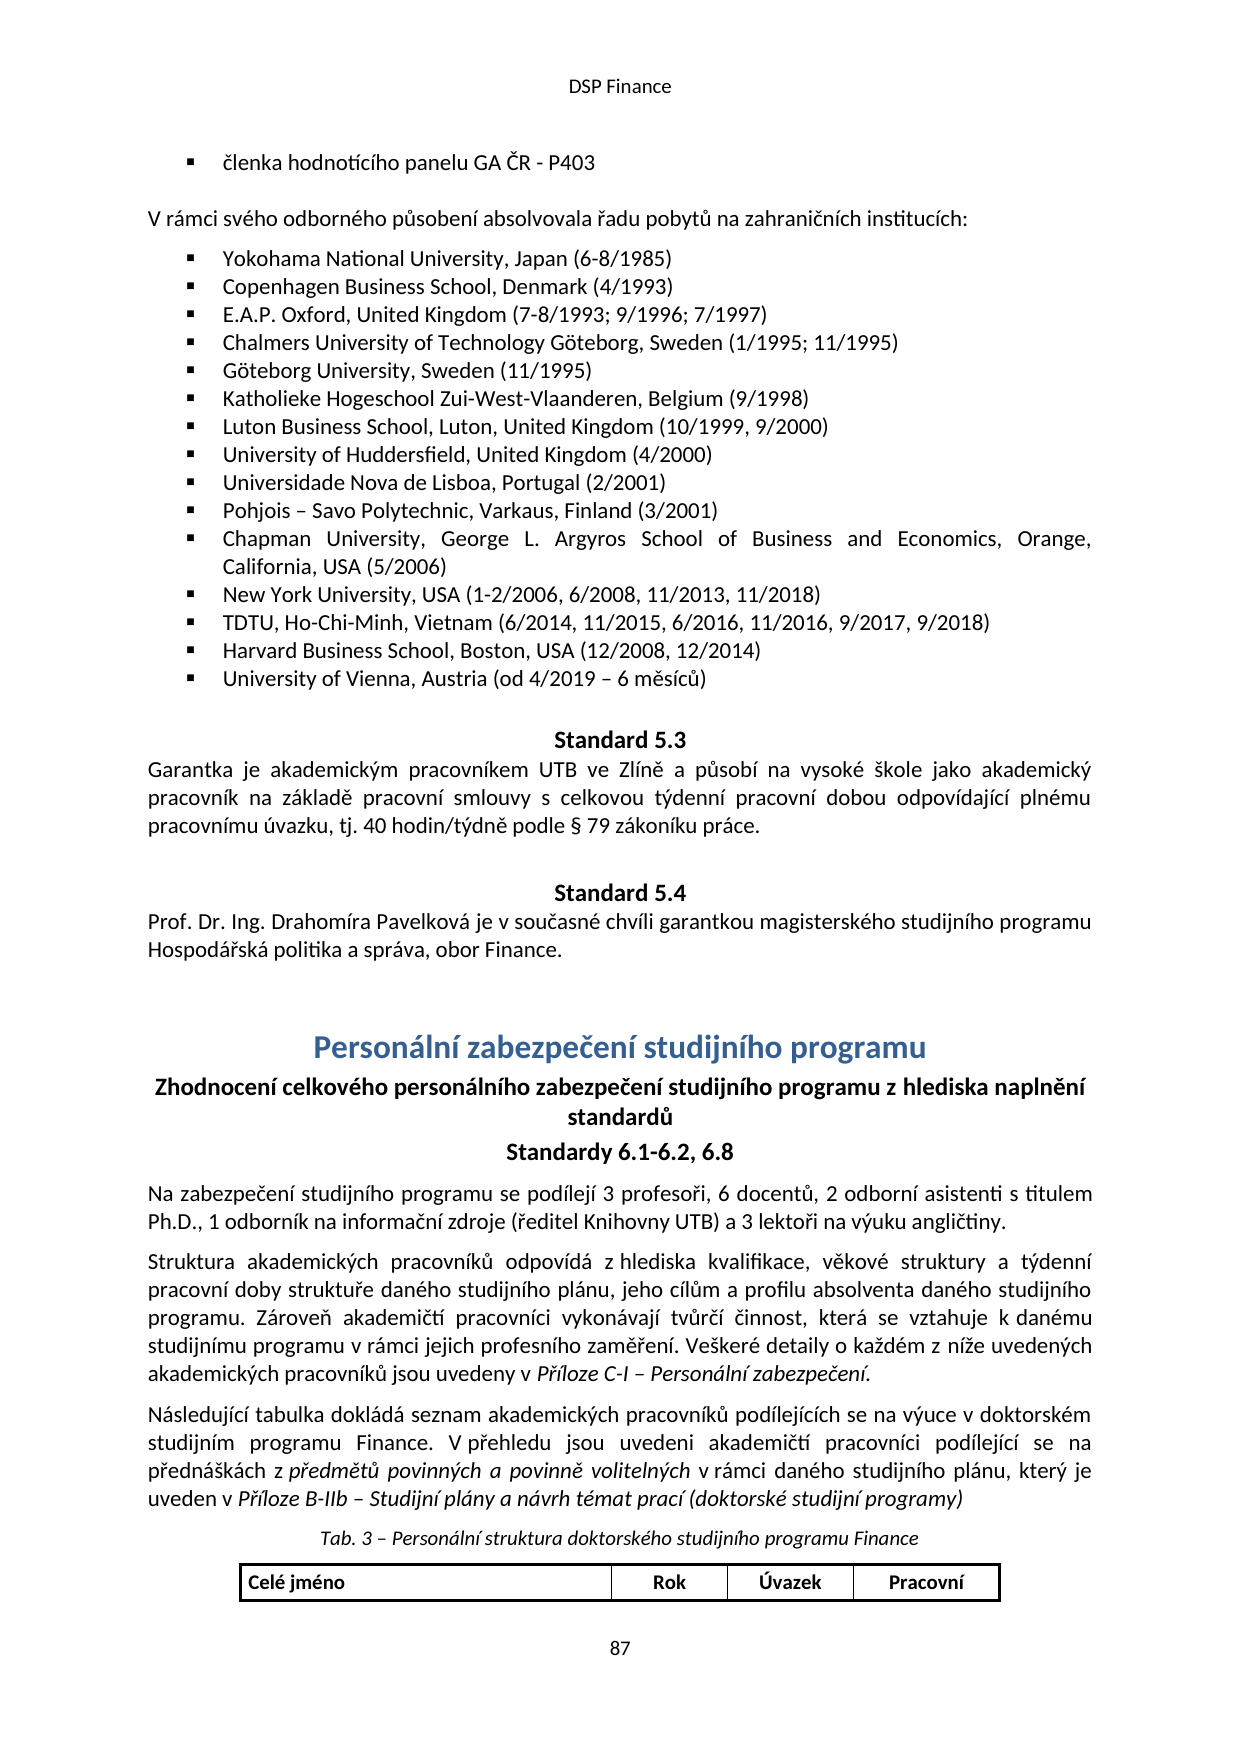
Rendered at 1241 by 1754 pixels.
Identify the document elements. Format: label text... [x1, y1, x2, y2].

list Chapman University, George L. Argyros School of Business and Economics, Orange, California, USA (5/2006) [185, 524, 1093, 580]
list Chalmers University of Technology Göteborg, Sweden (1/1995; 11/1995) [185, 328, 1093, 356]
text Tab. 3 – Personální struktura doktorského studijního programu Finance [148, 1525, 1093, 1550]
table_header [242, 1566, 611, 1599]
list Universidade Nova de Lisboa, Portugal (2/2001) [185, 468, 1093, 496]
text V rámci svého odborného působení absolvovala řadu pobytů na zahraničních institucích: [148, 204, 1093, 232]
list TDTU, Ho-Chi-Minh, Vietnam (6/2014, 11/2015, 6/2016, 11/2016, 9/2017, 9/2018) [185, 608, 1093, 636]
text Následující tabulka dokládá seznam akademických pracovníků podílejících se na výuce v doktorském studijním programu Finance. V přehledu jsou uvedeni akademičtí pracovníci podílející se na přednáškách z předmětů povinných a povinně volitelných v rámci daného studijního plánu, který je uveden v Příloze B-IIb – Studijní plány a návrh témat prací (doktorské studijní programy) [148, 1400, 1093, 1512]
text Struktura akademických pracovníků odpovídá z hlediska kvalifikace, věkové struktury a týdenní pracovní doby struktuře daného studijního plánu, jeho cílům a profilu absolventa daného studijního programu. Zároveň akademičtí pracovníci vykonávají tvůrčí činnost, která se vztahuje k danému studijnímu programu v rámci jejich profesního zaměření. Veškeré detaily o každém z níže uvedených akademických pracovníků jsou uvedeny v Příloze C-I – Personální zabezpečení. [148, 1247, 1093, 1388]
subtitle Standard 5.4 [148, 877, 1093, 907]
subtitle Standardy 6.1-6.2, 6.8 [148, 1136, 1093, 1166]
list Katholieke Hogeschool Zui-West-Vlaanderen, Belgium (9/1998) [185, 384, 1093, 412]
subtitle Personální zabezpečení studijního programu [148, 1026, 1093, 1067]
list Pohjois – Savo Polytechnic, Varkaus, Finland (3/2001) [185, 496, 1093, 524]
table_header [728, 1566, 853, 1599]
list Copenhagen Business School, Denmark (4/1993) [185, 272, 1093, 300]
list University of Huddersfield, United Kingdom (4/2000) [185, 440, 1093, 468]
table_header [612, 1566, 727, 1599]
text Prof. Dr. Ing. Drahomíra Pavelková je v současné chvíli garantkou magisterského studijního programu Hospodářská politika a správa, obor Finance. [148, 907, 1093, 963]
list Yokohama National University, Japan (6-8/1985) [185, 244, 1093, 272]
list členka hodnotícího panelu GA ČR - P403 [185, 148, 1093, 176]
list Luton Business School, Luton, United Kingdom (10/1999, 9/2000) [185, 412, 1093, 440]
text Garantka je akademickým pracovníkem UTB ve Zlíně a působí na vysoké škole jako akademický pracovník na základě pracovní smlouvy s celkovou týdenní pracovní dobou odpovídající plnému pracovnímu úvazku, tj. 40 hodin/týdně podle § 79 zákoníku práce. [148, 755, 1093, 839]
subtitle Zhodnocení celkového personálního zabezpečení studijního programu z hlediska naplnění standardů [148, 1071, 1093, 1132]
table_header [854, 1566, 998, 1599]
list New York University, USA (1-2/2006, 6/2008, 11/2013, 11/2018) [185, 580, 1093, 608]
subtitle Standard 5.3 [148, 725, 1093, 755]
list Harvard Business School, Boston, USA (12/2008, 12/2014) [185, 636, 1093, 664]
text Na zabezpečení studijního programu se podílejí 3 profesoři, 6 docentů, 2 odborní asistenti s titulem Ph.D., 1 odborník na informační zdroje (ředitel Knihovny UTB) a 3 lektoři na výuku angličtiny. [148, 1179, 1093, 1235]
list Göteborg University, Sweden (11/1995) [185, 356, 1093, 384]
list E.A.P. Oxford, United Kingdom (7-8/1993; 9/1996; 7/1997) [185, 300, 1093, 328]
list University of Vienna, Austria (od 4/2019 – 6 měsíců) [185, 664, 1093, 692]
